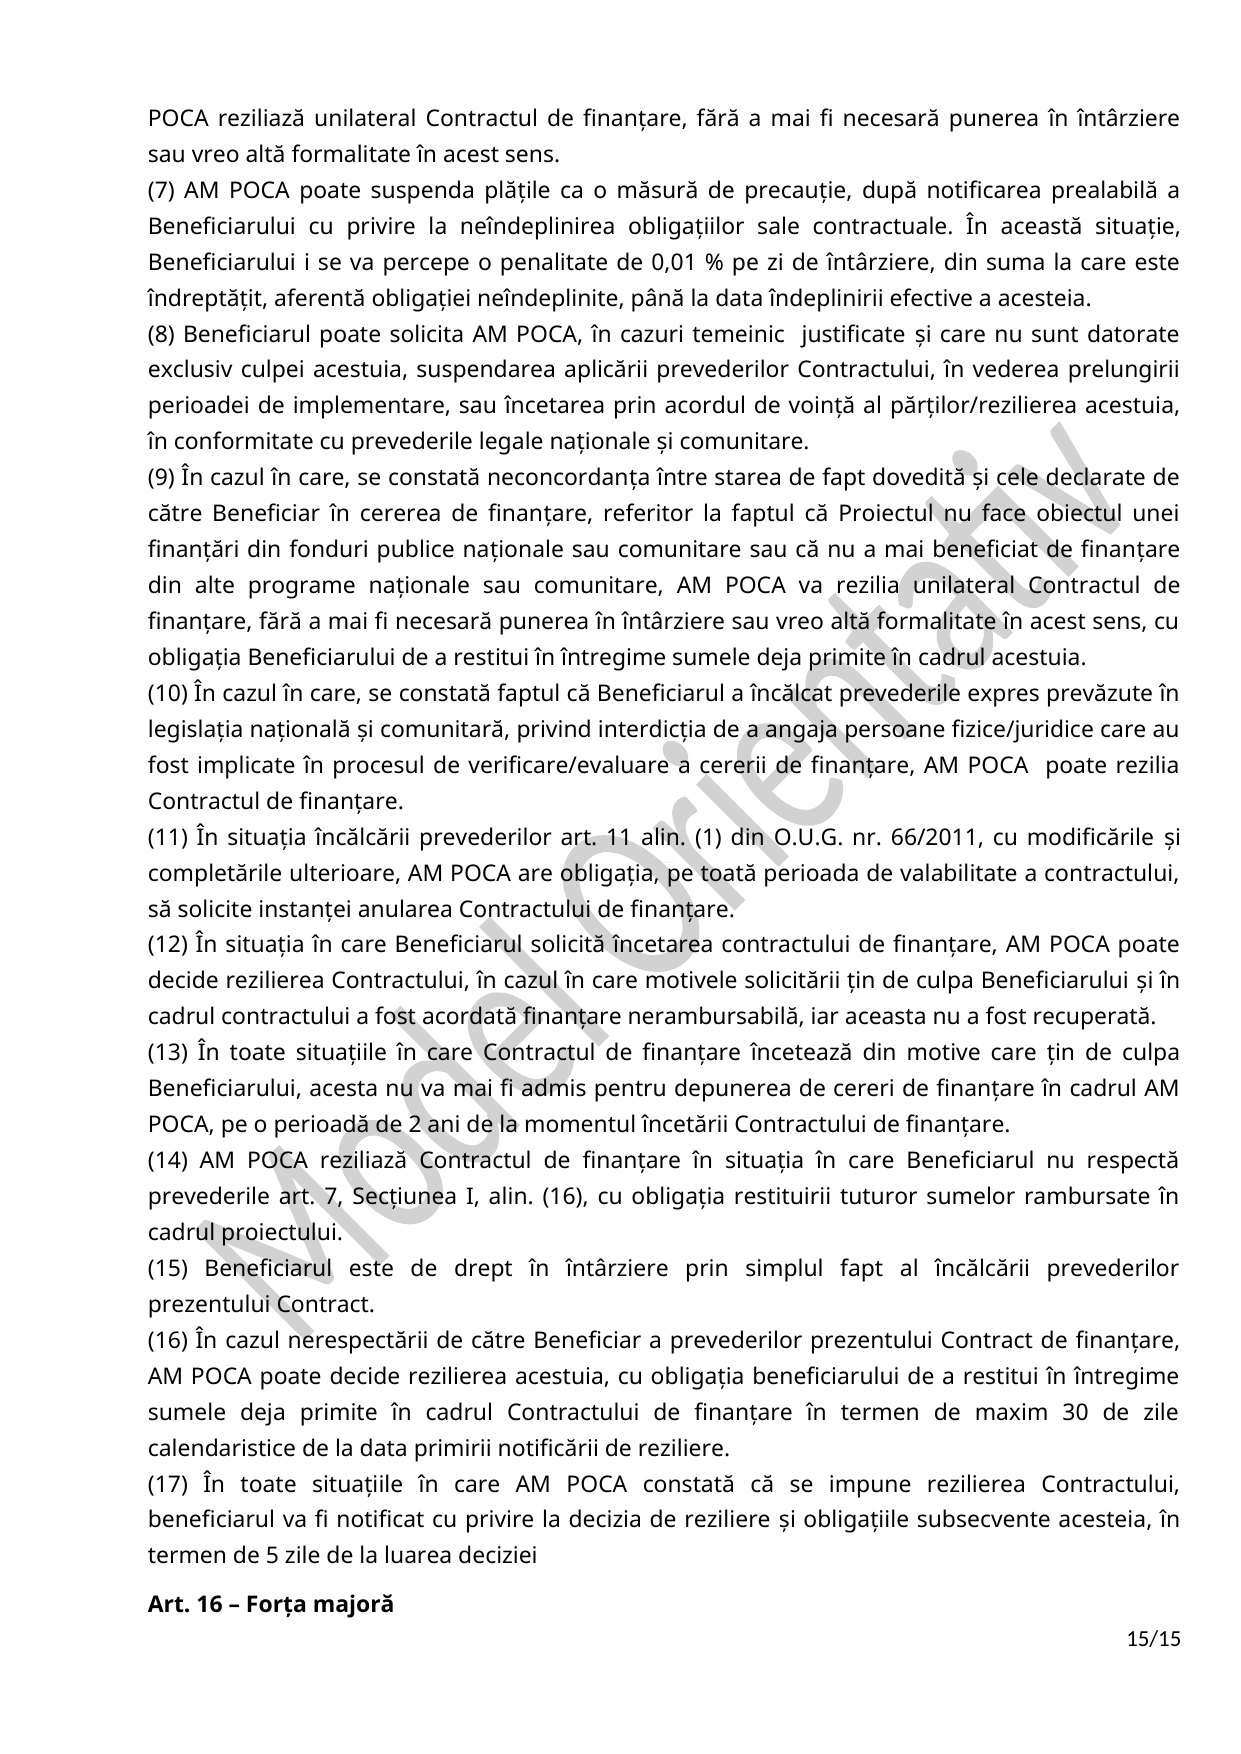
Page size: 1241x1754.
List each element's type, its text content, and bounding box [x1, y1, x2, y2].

list (12) În situația în care Beneficiarul solicită încetarea contractului de finanțare, AM POCA poate decide rezilierea Contractului, în cazul în care motivele solicitării țin de culpa Beneficiarului și în cadrul contractului a fost acordată finanțare nerambursabilă, iar aceasta nu a fost recuperată. [148, 928, 1181, 1032]
list (15) Beneficiarul este de drept în întârziere prin simplul fapt al încălcării prevederilor prezentului Contract. [148, 1252, 1181, 1319]
list (17) În toate situațiile în care AM POCA constată că se impune rezilierea Contractului, beneficiarul va fi notificat cu privire la decizia de reziliere și obligațiile subsecvente acesteia, în termen de 5 zile de la luarea deciziei [148, 1467, 1181, 1571]
list (8) Beneficiarul poate solicita AM POCA, în cazuri temeinic justificate și care nu sunt datorate exclusiv culpei acestuia, suspendarea aplicării prevederilor Contractului, în vederea prelungirii perioadei de implementare, sau încetarea prin acordul de voință al părților/rezilierea acestuia, în conformitate cu prevederile legale naționale și comunitare. [148, 317, 1181, 457]
list (16) În cazul nerespectării de către Beneficiar a prevederilor prezentului Contract de finanțare, AM POCA poate decide rezilierea acestuia, cu obligația beneficiarului de a restitui în întregime sumele deja primite în cadrul Contractului de finanțare în termen de maxim 30 de zile calendaristice de la data primirii notificării de reziliere. [148, 1324, 1181, 1463]
list (10) În cazul în care, se constată faptul că Beneficiarul a încălcat prevederile expres prevăzute în legislația națională și comunitară, privind interdicția de a angaja persoane fizice/juridice care au fost implicate în procesul de verificare/evaluare a cererii de finanțare, AM POCA poate rezilia Contractul de finanțare. [148, 677, 1181, 816]
list (9) În cazul în care, se constată neconcordanţa între starea de fapt dovedită şi cele declarate de către Beneficiar în cererea de finanţare, referitor la faptul că Proiectul nu face obiectul unei finanţări din fonduri publice naţionale sau comunitare sau că nu a mai beneficiat de finanţare din alte programe naţionale sau comunitare, AM POCA va rezilia unilateral Contractul de finanțare, fără a mai fi necesară punerea în întârziere sau vreo altă formalitate în acest sens, cu obligația Beneficiarului de a restitui în întregime sumele deja primite în cadrul acestuia. [148, 461, 1181, 672]
list (11) În situația încălcării prevederilor art. 11 alin. (1) din O.U.G. nr. 66/2011, cu modificările și completările ulterioare, AM POCA are obligația, pe toată perioada de valabilitate a contractului, să solicite instanței anularea Contractului de finanțare. [148, 821, 1181, 924]
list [148, 102, 1181, 169]
list (13) În toate situațiile în care Contractul de finanțare încetează din motive care țin de culpa Beneficiarului, acesta nu va mai fi admis pentru depunerea de cereri de finanțare în cadrul AM POCA, pe o perioadă de 2 ani de la momentul încetării Contractului de finanțare. [148, 1036, 1181, 1139]
list (7) AM POCA poate suspenda plăţile ca o măsură de precauţie, după notificarea prealabilă a Beneficiarului cu privire la neîndeplinirea obligaţiilor sale contractuale. În această situaţie, Beneficiarului i se va percepe o penalitate de 0,01 % pe zi de întârziere, din suma la care este îndreptăţit, aferentă obligației neîndeplinite, până la data îndeplinirii efective a acesteia. [148, 174, 1181, 313]
list (14) AM POCA reziliază Contractul de finanțare în situația în care Beneficiarul nu respectă prevederile art. 7, Secțiunea I, alin. (16), cu obligația restituirii tuturor sumelor rambursate în cadrul proiectului. [148, 1144, 1181, 1247]
text Art. 16 – Forța majoră [148, 1588, 1181, 1619]
